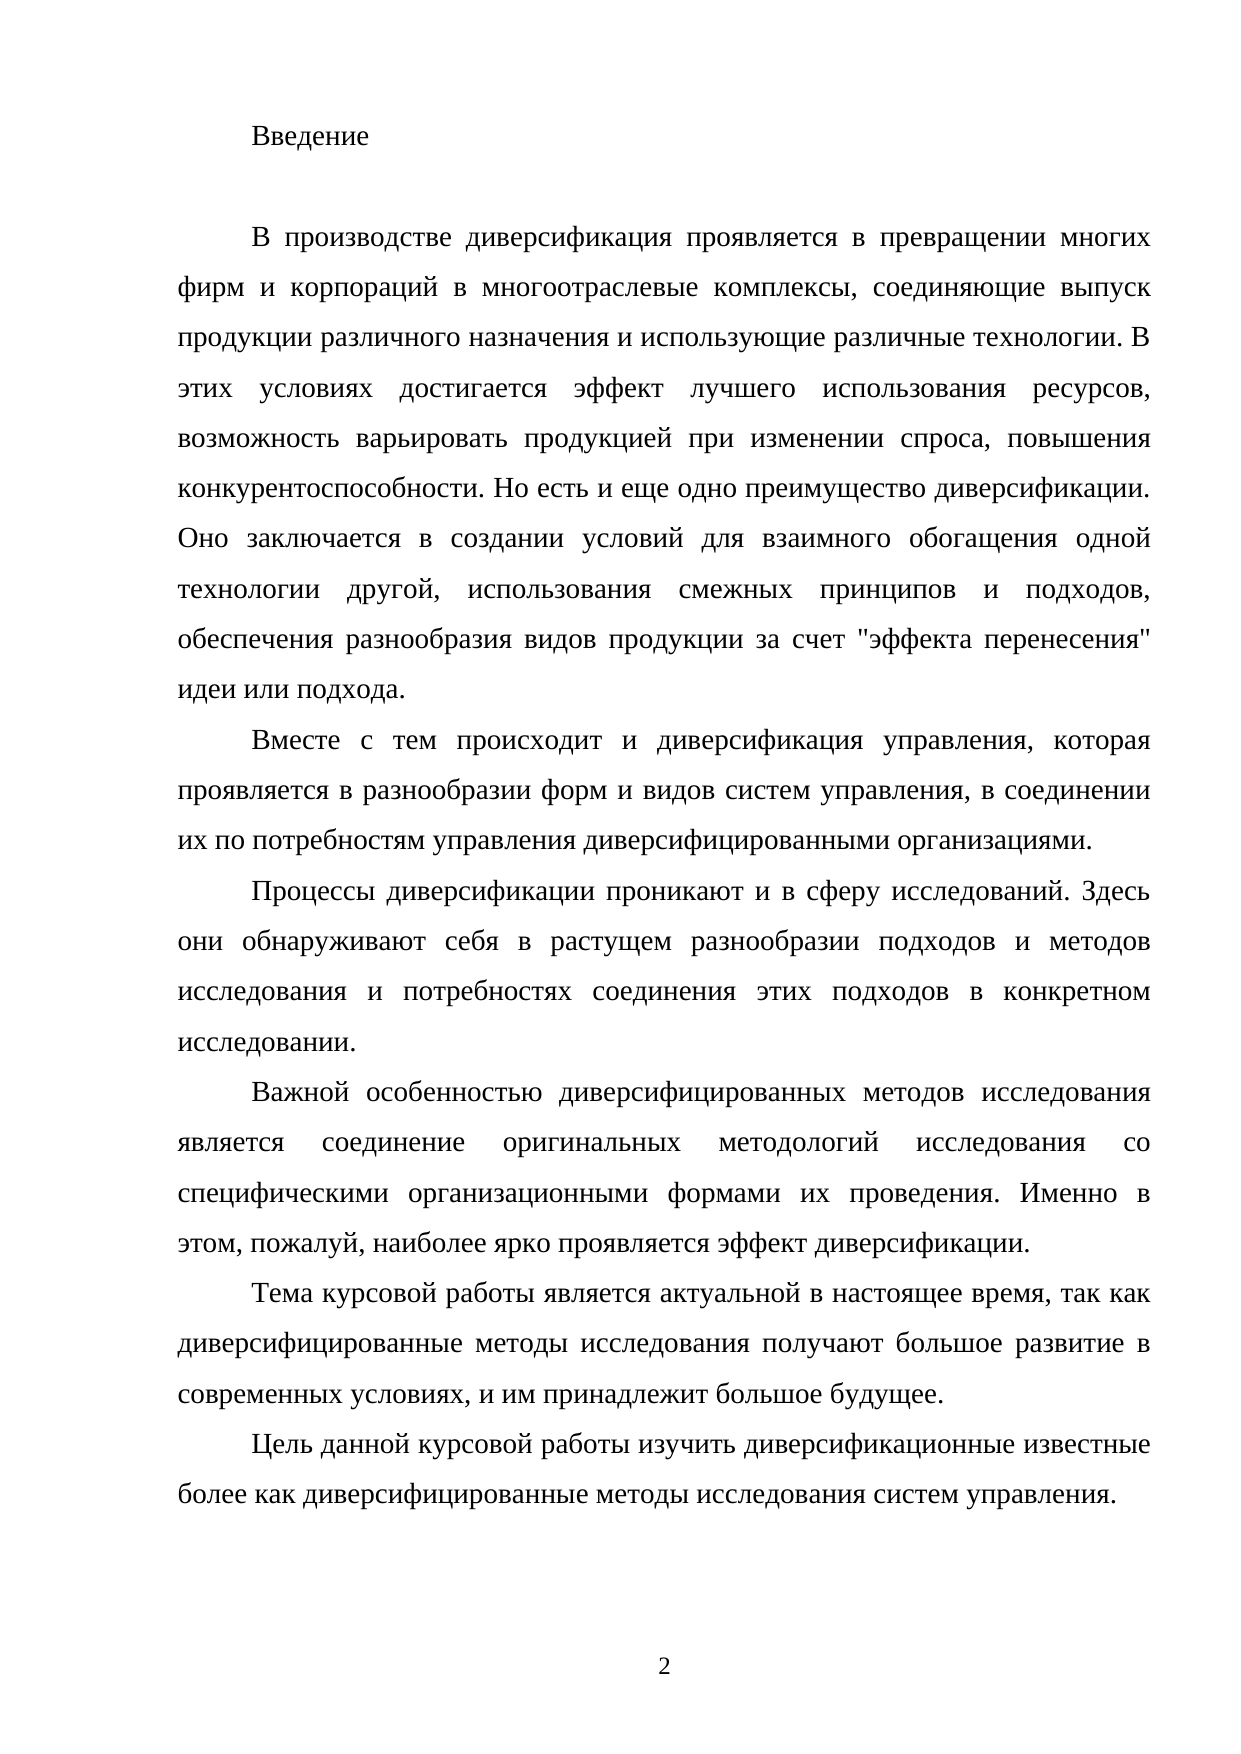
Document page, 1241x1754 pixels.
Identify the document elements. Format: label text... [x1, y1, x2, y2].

text Важной особенностью диверсифицированных методов исследования является соединение оригинальных методологий исследования со специфическими организационными формами их проведения. Именно в этом, пожалуй, наиболее ярко проявляется эффект диверсификации. [177, 1074, 1152, 1258]
text Тема курсовой работы является актуальной в настоящее время, так как диверсифицированные методы исследования получают большое развитие в современных условиях, и им принадлежит большое будущее. [177, 1275, 1152, 1409]
text Цель данной курсовой работы изучить диверсификационные известные более как диверсифицированные методы исследования систем управления. [177, 1426, 1152, 1510]
text Вместе с тем происходит и диверсификация управления, которая проявляется в разнообразии форм и видов систем управления, в соединении их по потребностям управления диверсифицированными организациями. [177, 722, 1152, 856]
text Процессы диверсификации проникают и в сферу исследований. Здесь они обнаруживают себя в растущем разнообразии подходов и методов исследования и потребностях соединения этих подходов в конкретном исследовании. [177, 873, 1152, 1057]
text В производстве диверсификация проявляется в превращении многих фирм и корпораций в многоотраслевые комплексы, соединяющие выпуск продукции различного назначения и использующие различные технологии. В этих условиях достигается эффект лучшего использования ресурсов, возможность варьировать продукцией при изменении спроса, повышения конкурентоспособности. Но есть и еще одно преимущество диверсификации. Оно заключается в создании условий для взаимного обогащения одной технологии другой, использования смежных принципов и подходов, обеспечения разнообразия видов продукции за счет "эффекта перенесения" идеи или подхода. [177, 219, 1152, 705]
text Введение [177, 118, 1152, 152]
